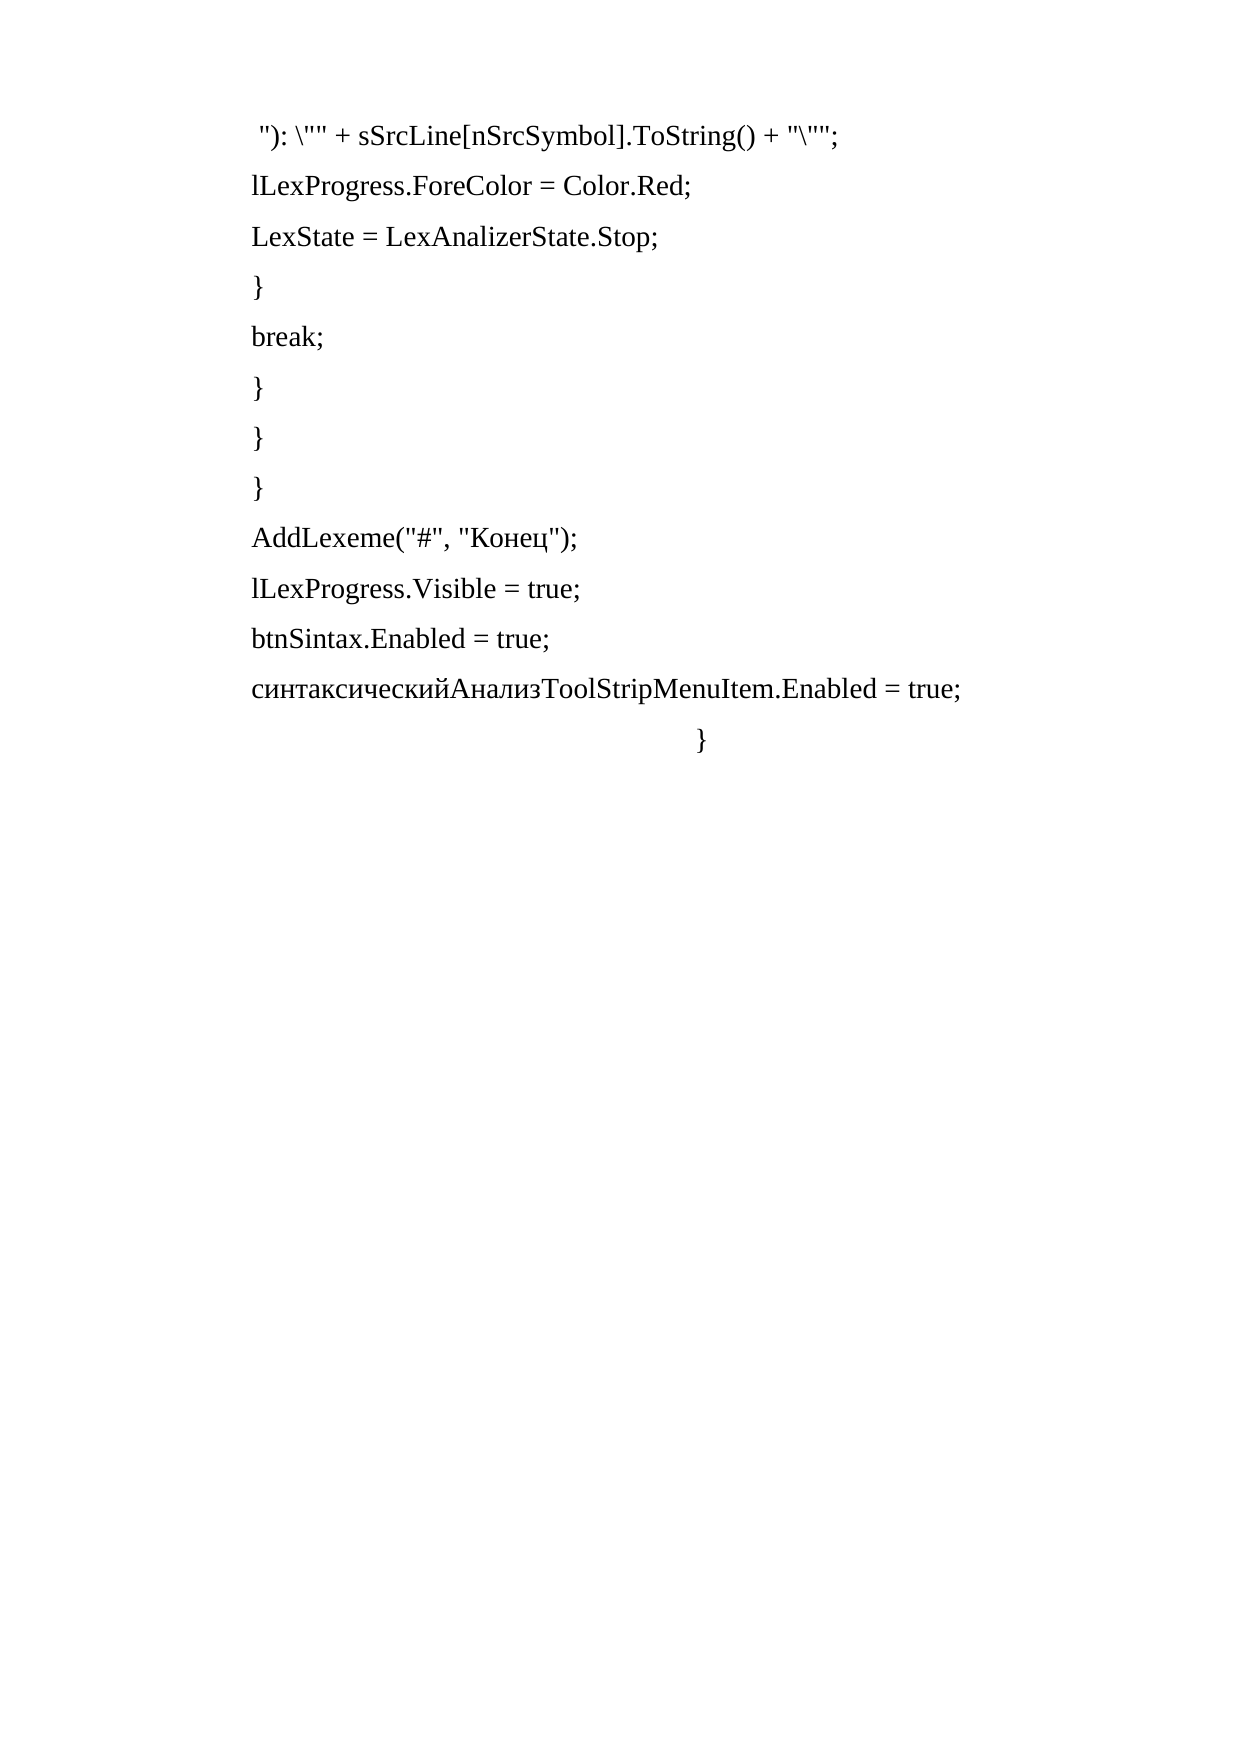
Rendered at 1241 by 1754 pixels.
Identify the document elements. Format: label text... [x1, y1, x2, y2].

text "): \"" + sSrcLine[nSrcSymbol].ToString() + "\""; [177, 118, 1152, 152]
text } [177, 420, 1152, 453]
text AddLexeme("#", "Конец"); [177, 521, 1152, 554]
text } [177, 470, 1152, 504]
text LexState = LexAnalizerState.Stop; [177, 219, 1152, 252]
text lLexProgress.Visible = true; [177, 571, 1152, 604]
text }Приложение Б. [177, 722, 1152, 755]
text синтаксическийАнализToolStripMenuItem.Enabled = true; [177, 672, 1152, 705]
text break; [177, 319, 1152, 353]
text btnSintax.Enabled = true; [177, 621, 1152, 655]
text } [177, 370, 1152, 403]
text lLexProgress.ForeColor = Color.Red; [177, 168, 1152, 202]
text } [177, 269, 1152, 303]
